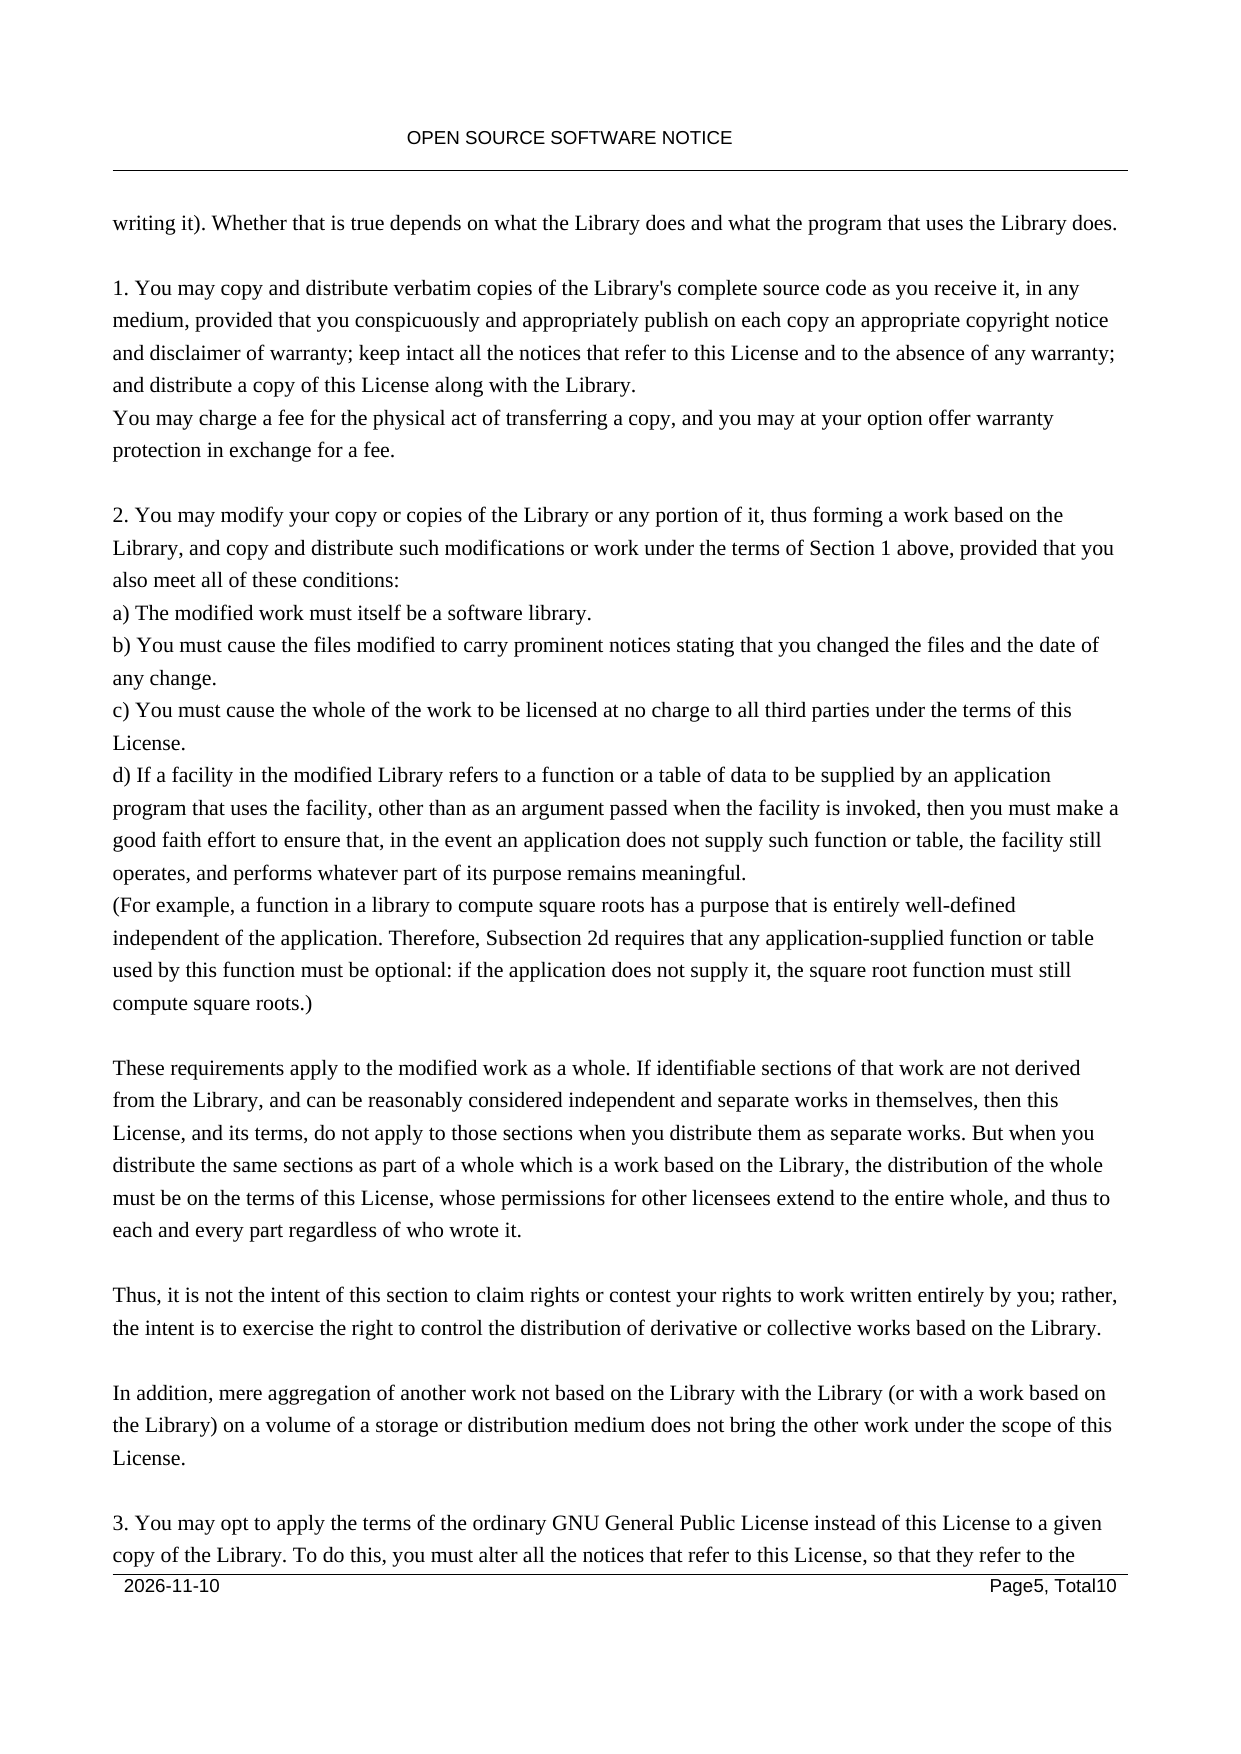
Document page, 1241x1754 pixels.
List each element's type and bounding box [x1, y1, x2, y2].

text [112, 206, 1128, 1571]
